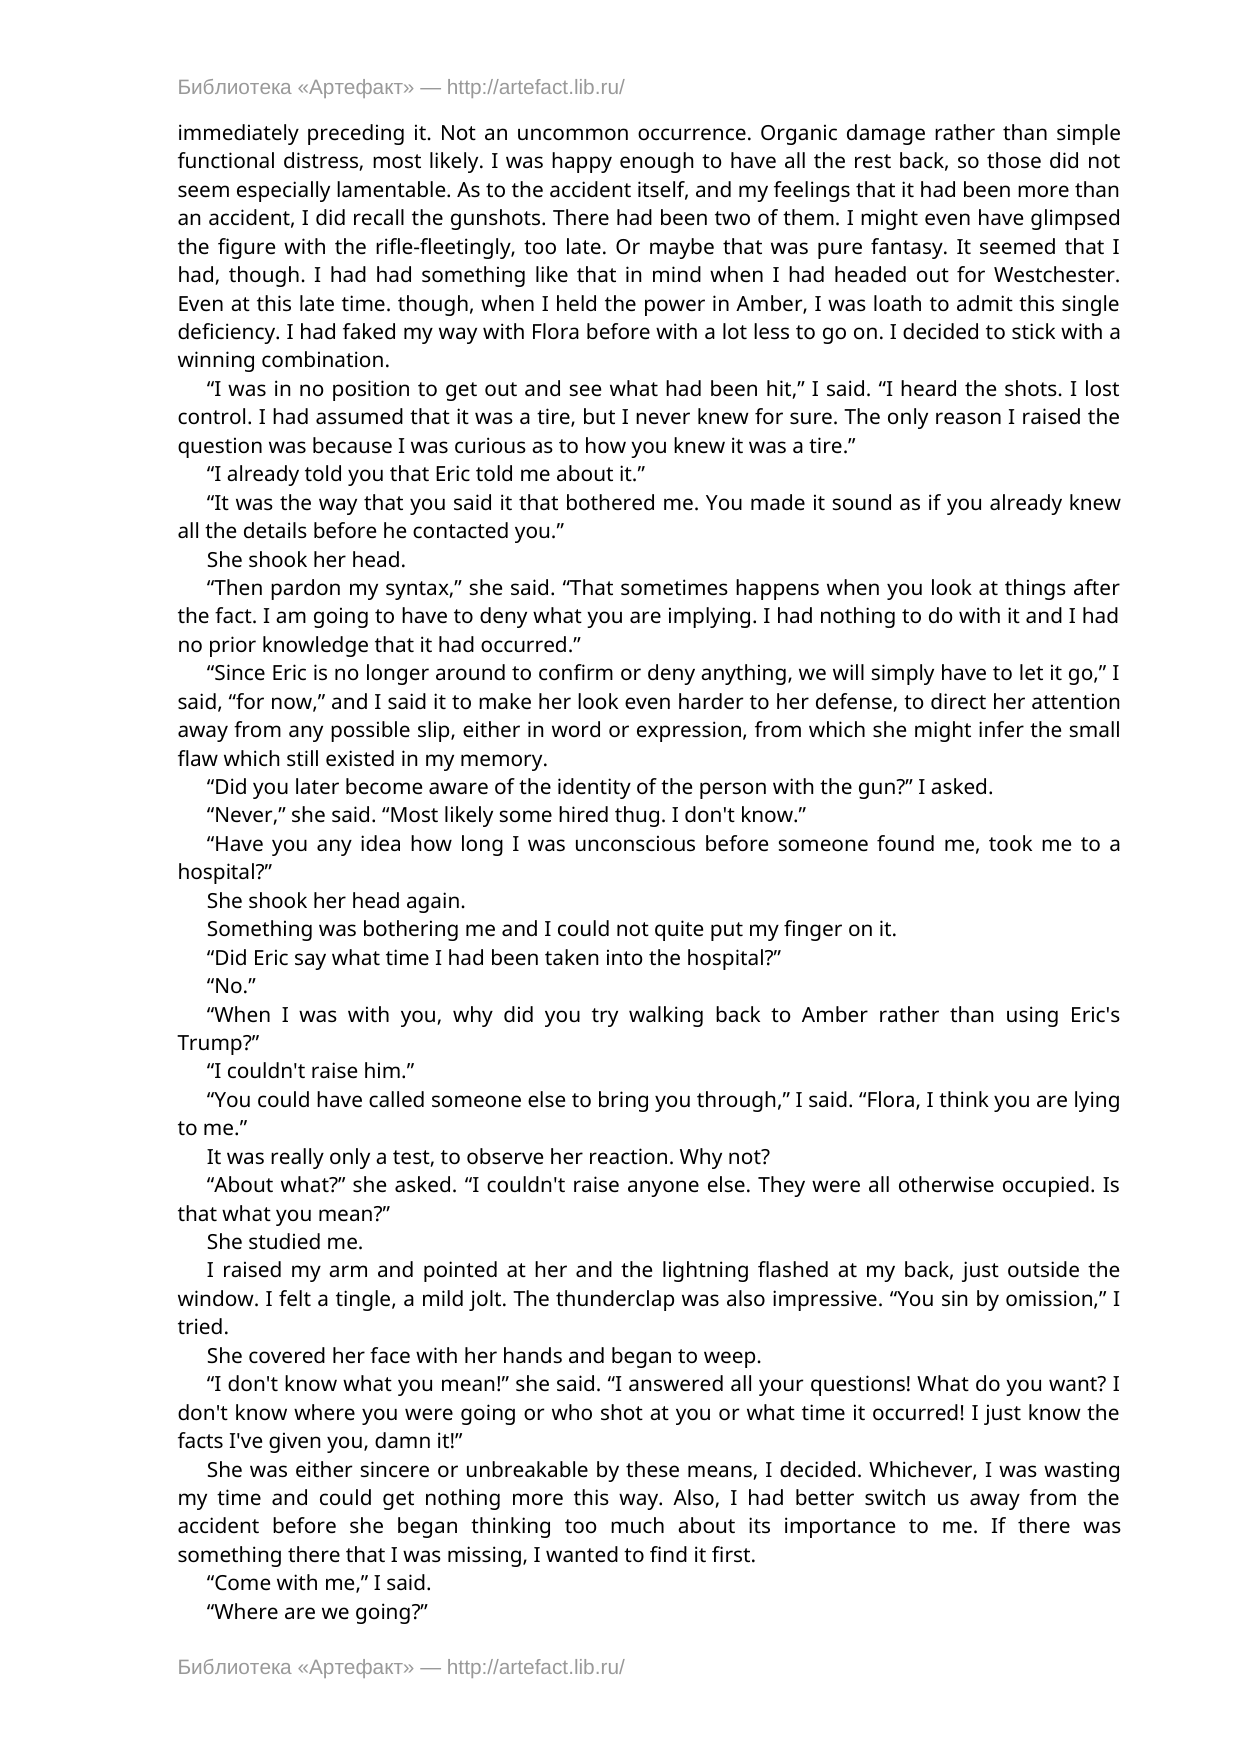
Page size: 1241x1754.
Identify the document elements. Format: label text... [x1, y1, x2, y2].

text It was really only a test, to observe her reaction. Why not? [177, 1142, 1122, 1170]
text “Did Eric say what time I had been taken into the hospital?” [177, 943, 1122, 971]
text “I was in no position to get out and see what had been hit,” I said. “I heard the shots. I lost control. I had assumed that it was a tire, but I never knew for sure. The only reason I raised the question was because I was curious as to how you knew it was a tire.” [177, 374, 1122, 459]
text “You could have called someone else to bring you through,” I said. “Flora, I think you are lying to me.” [177, 1085, 1122, 1142]
text “I don't know what you mean!” she said. “I answered all your questions! What do you want? I don't know where you were going or who shot at you or what time it occurred! I just know the facts I've given you, damn it!” [177, 1369, 1122, 1455]
text “Then pardon my syntax,” she said. “That sometimes happens when you look at things after the fact. I am going to have to deny what you are implying. I had nothing to do with it and I had no prior knowledge that it had occurred.” [177, 573, 1122, 658]
text “I already told you that Eric told me about it.” [177, 459, 1122, 488]
text “It was the way that you said it that bothered me. You made it sound as if you already knew all the details before he contacted you.” [177, 488, 1122, 545]
text “About what?” she asked. “I couldn't raise anyone else. They were all otherwise occupied. Is that what you mean?” [177, 1170, 1122, 1227]
text “Since Eric is no longer around to confirm or deny anything, we will simply have to let it go,” I said, “for now,” and I said it to make her look even harder to her defense, to direct her attention away from any possible slip, either in word or expression, from which she might infer the small flaw which still existed in my memory. [177, 658, 1122, 772]
text She covered her face with her hands and began to weep. [177, 1341, 1122, 1369]
text She shook her head. [177, 545, 1122, 573]
text “Never,” she said. “Most likely some hired thug. I don't know.” [177, 801, 1122, 829]
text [177, 118, 1122, 374]
text “No.” [177, 971, 1122, 1000]
text “Have you any idea how long I was unconscious before someone found me, took me to a hospital?” [177, 829, 1122, 886]
text She shook her head again. [177, 886, 1122, 914]
text “When I was with you, why did you try walking back to Amber rather than using Eric's Trump?” [177, 1000, 1122, 1057]
text “Did you later become aware of the identity of the person with the gun?” I asked. [177, 772, 1122, 801]
text “Where are we going?” [177, 1597, 1122, 1625]
text She was either sincere or unbreakable by these means, I decided. Whichever, I was wasting my time and could get nothing more this way. Also, I had better switch us away from the accident before she began thinking too much about its importance to me. If there was something there that I was missing, I wanted to find it first. [177, 1455, 1122, 1568]
text I raised my arm and pointed at her and the lightning flashed at my back, just outside the window. I felt a tingle, a mild jolt. The thunderclap was also impressive. “You sin by omission,” I tried. [177, 1256, 1122, 1341]
text “Come with me,” I said. [177, 1568, 1122, 1597]
text “I couldn't raise him.” [177, 1057, 1122, 1085]
text She studied me. [177, 1227, 1122, 1256]
text Something was bothering me and I could not quite put my finger on it. [177, 914, 1122, 943]
